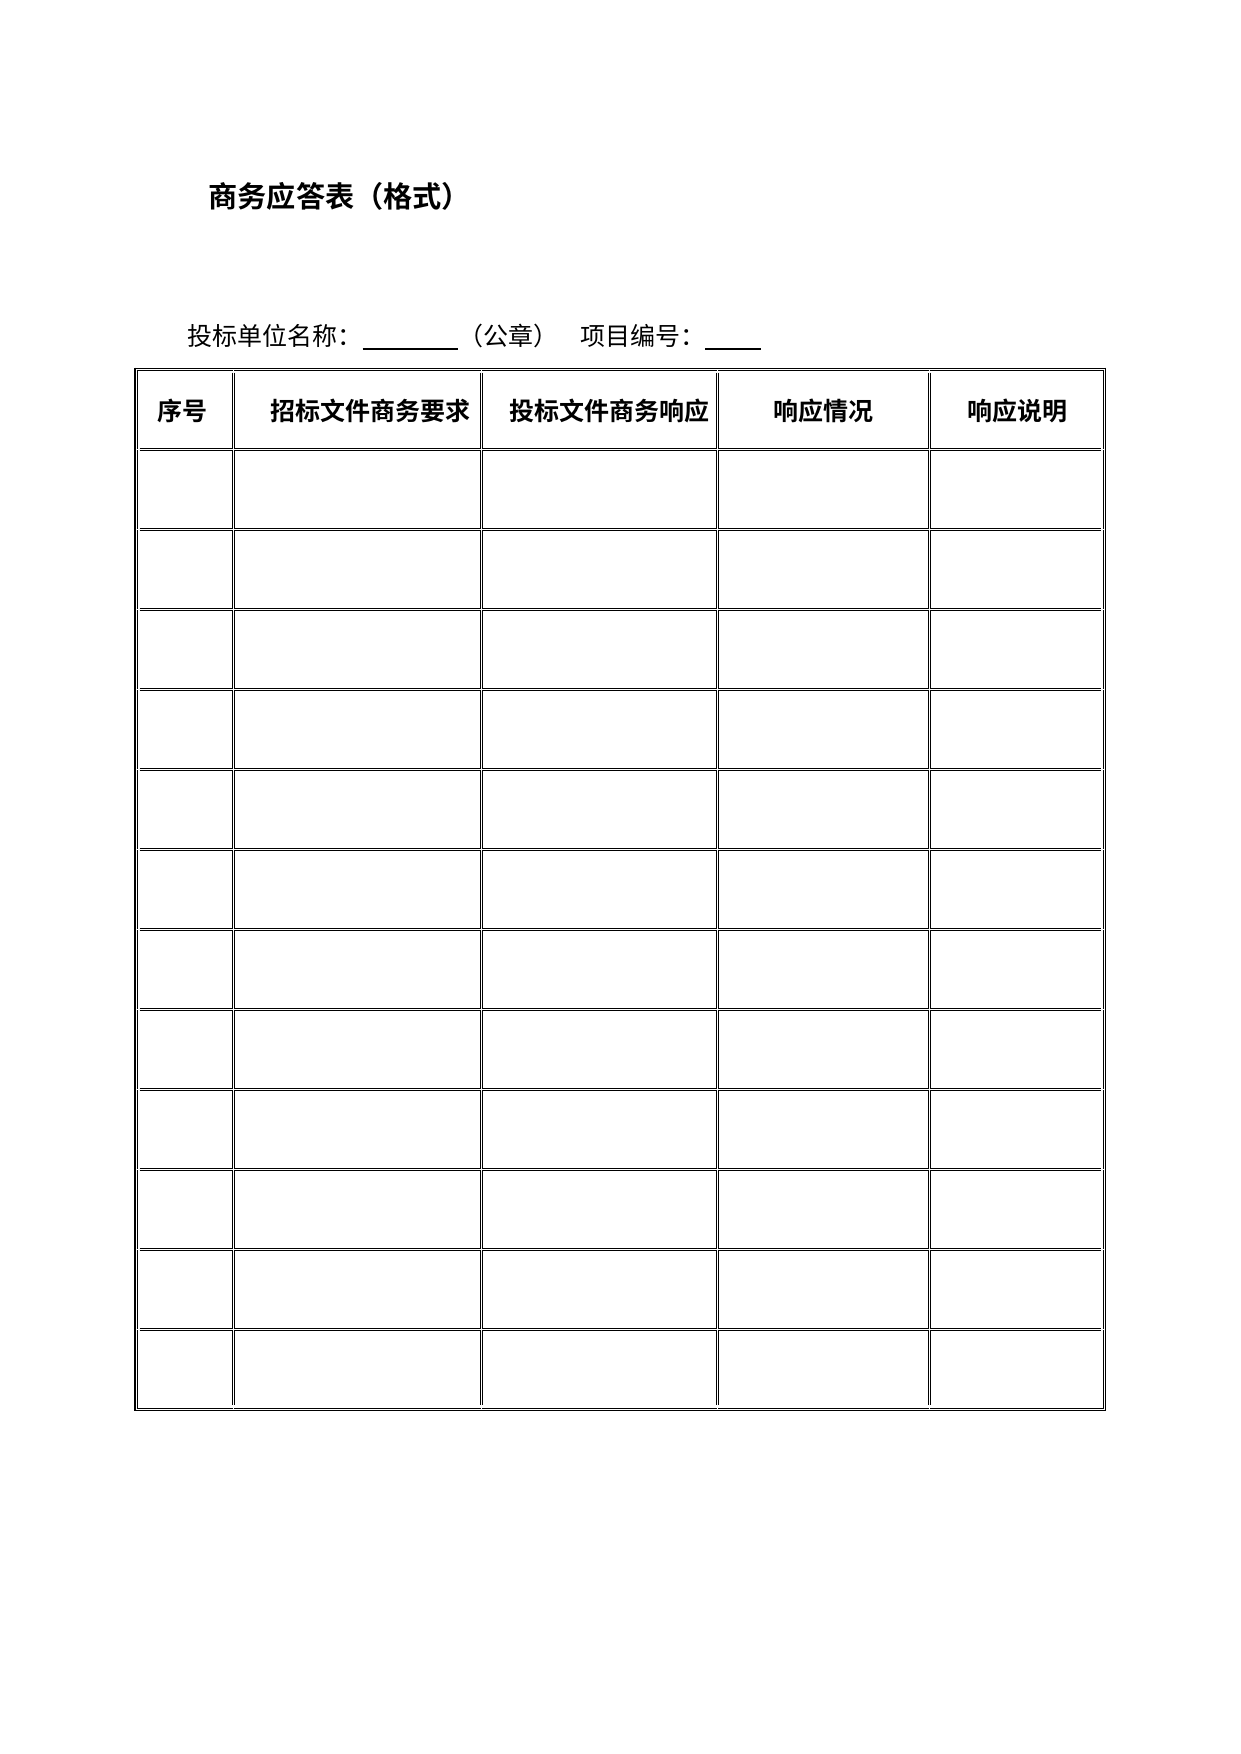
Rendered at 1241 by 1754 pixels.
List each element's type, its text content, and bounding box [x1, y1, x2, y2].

table_cell [483, 691, 716, 767]
table_cell [235, 1171, 480, 1247]
table_cell [235, 691, 480, 767]
table_cell [719, 531, 928, 607]
table_cell [483, 531, 716, 607]
table_cell [233, 1331, 481, 1407]
table_cell [929, 1328, 1103, 1407]
table_cell [138, 1168, 232, 1247]
table_cell [931, 1008, 1103, 1087]
table_cell [138, 608, 232, 687]
table_cell [719, 1011, 928, 1087]
table_cell [481, 1331, 717, 1407]
table_cell [138, 688, 232, 767]
table_cell [138, 1328, 233, 1407]
table_cell [719, 771, 928, 847]
table_cell [235, 451, 480, 527]
table_cell [138, 448, 232, 527]
table_header 招标文件商务要求 [233, 371, 481, 447]
table_cell [138, 528, 232, 607]
table_cell [719, 931, 928, 1007]
table_cell [931, 848, 1103, 927]
table_cell [483, 451, 716, 527]
table_cell [235, 1011, 480, 1087]
table_cell [719, 451, 928, 527]
table_cell [931, 448, 1103, 527]
table_cell [719, 1251, 928, 1327]
table_cell [483, 1171, 716, 1247]
table_cell [719, 1171, 928, 1247]
table_cell [235, 851, 480, 927]
table_cell [931, 1168, 1103, 1247]
table_cell [138, 1008, 232, 1087]
table_header 投标文件商务响应 [481, 371, 717, 447]
table_cell [931, 528, 1103, 607]
table_cell [138, 848, 232, 927]
table_header 序号 [138, 371, 233, 447]
table_cell [483, 931, 716, 1007]
table_cell [483, 611, 716, 687]
table_cell [138, 1088, 232, 1167]
table_cell [719, 1091, 928, 1167]
table_cell [138, 768, 232, 847]
table_header 响应说明 [929, 371, 1103, 447]
table_cell [931, 1248, 1103, 1327]
table_cell [483, 851, 716, 927]
table_cell [483, 771, 716, 847]
table_cell [931, 688, 1103, 767]
text 商务应答表（格式） [187, 162, 1053, 227]
table_cell [235, 1091, 480, 1167]
table_cell [138, 1248, 232, 1327]
table_cell [483, 1011, 716, 1087]
text 投标单位名称： （公章） 项目编号： [187, 302, 1053, 367]
table_cell [483, 1251, 716, 1327]
table_cell [718, 1331, 929, 1407]
table_cell [235, 531, 480, 607]
table_cell [235, 611, 480, 687]
table_cell [235, 931, 480, 1007]
table_cell [931, 1088, 1103, 1167]
table_header 响应情况 [718, 371, 929, 447]
table_cell [235, 1251, 480, 1327]
table_cell [719, 611, 928, 687]
table_cell [138, 928, 232, 1007]
table_cell [483, 1091, 716, 1167]
table_cell [931, 928, 1103, 1007]
table_cell [719, 691, 928, 767]
table_cell [235, 771, 480, 847]
table_cell [719, 851, 928, 927]
table_cell [931, 608, 1103, 687]
table_cell [931, 768, 1103, 847]
